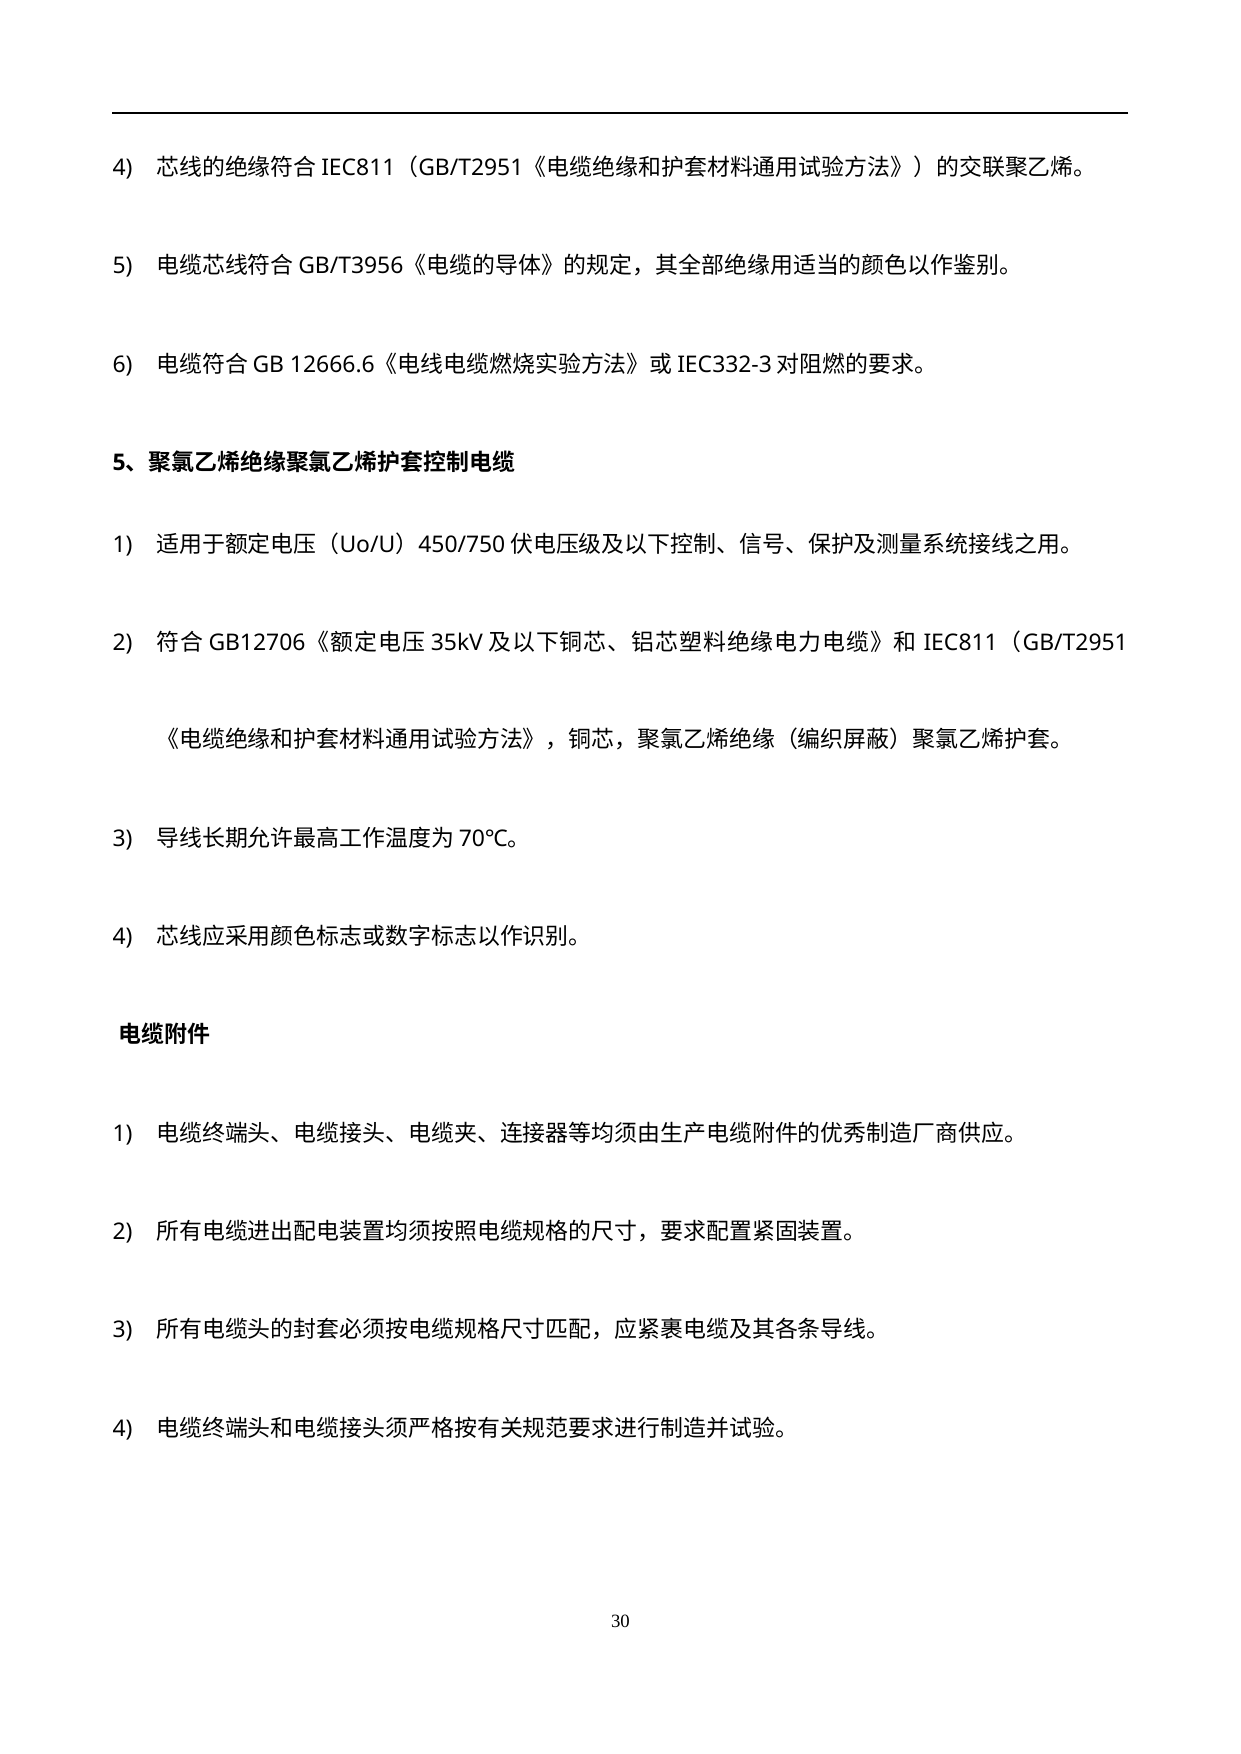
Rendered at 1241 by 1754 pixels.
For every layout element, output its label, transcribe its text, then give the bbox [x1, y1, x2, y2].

list 芯线的绝缘符合IEC811（GB/T2951《电缆绝缘和护套材料通用试验方法》）的交联聚乙烯。 [112, 133, 1128, 198]
list 符合GB12706《额定电压35kV及以下铜芯、铝芯塑料绝缘电力电缆》和IEC811（GB/T2951《电缆绝缘和护套材料通用试验方法》，铜芯，聚氯乙烯绝缘（编织屏蔽）聚氯乙烯护套。 [112, 608, 1128, 770]
text 5、聚氯乙烯绝缘聚氯乙烯护套控制电缆 [112, 428, 1128, 493]
list 芯线应采用颜色标志或数字标志以作识别。 [112, 902, 1128, 967]
list 电缆符合GB 12666.6《电线电缆燃烧实验方法》或IEC332-3对阻燃的要求。 [112, 329, 1128, 394]
list 电缆终端头和电缆接头须严格按有关规范要求进行制造并试验。 [112, 1393, 1128, 1458]
list 导线长期允许最高工作温度为70℃。 [112, 804, 1128, 869]
list 电缆终端头、电缆接头、电缆夹、连接器等均须由生产电缆附件的优秀制造厂商供应。 [112, 1098, 1128, 1163]
list 所有电缆头的封套必须按电缆规格尺寸匹配，应紧裹电缆及其各条导线。 [112, 1295, 1128, 1360]
list 所有电缆进出配电装置均须按照电缆规格的尺寸，要求配置紧固装置。 [112, 1197, 1128, 1262]
list 适用于额定电压（Uo/U）450/750伏电压级及以下控制、信号、保护及测量系统接线之用。 [112, 509, 1128, 574]
subtitle 电缆附件 [118, 1000, 1128, 1065]
list 电缆芯线符合GB/T3956《电缆的导体》的规定，其全部绝缘用适当的颜色以作鉴别。 [112, 231, 1128, 296]
